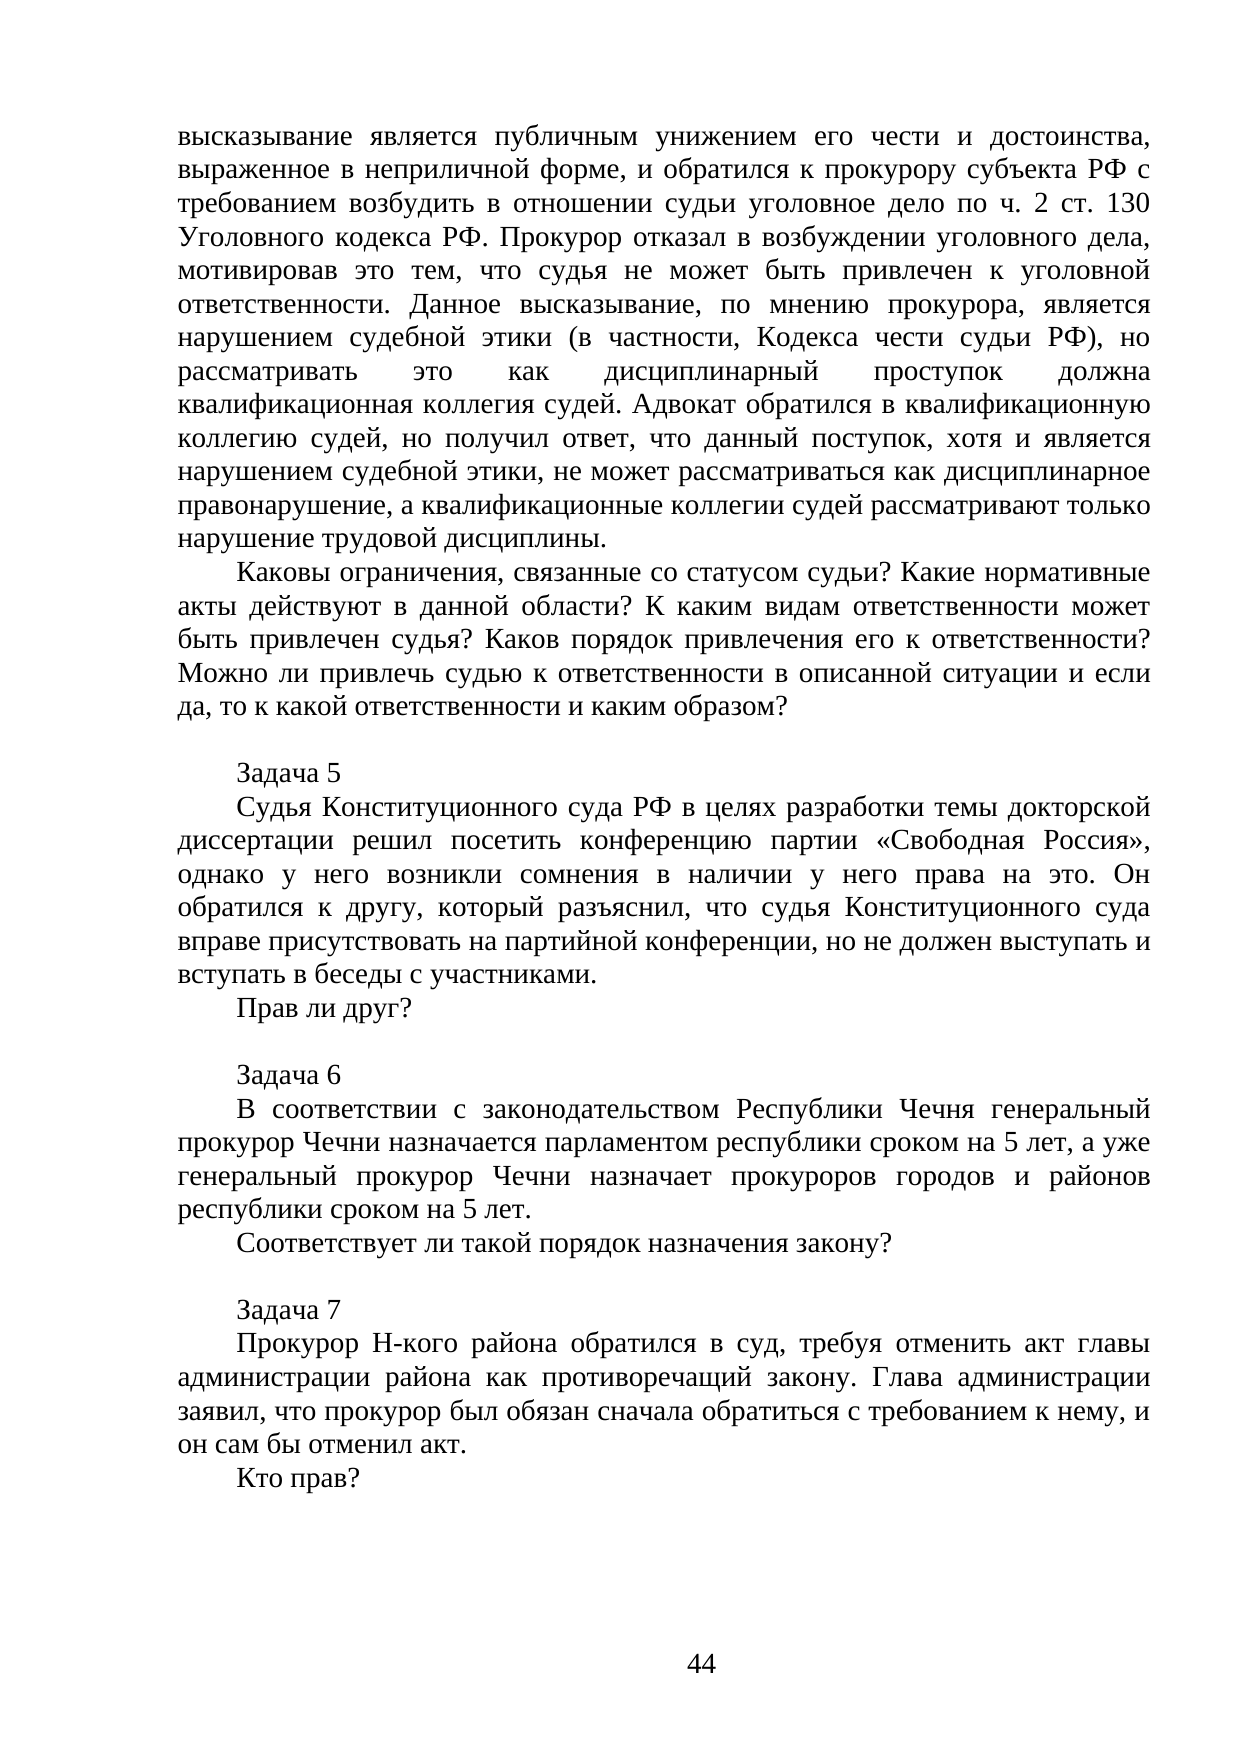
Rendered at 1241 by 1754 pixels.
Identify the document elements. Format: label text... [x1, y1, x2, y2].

text Кто прав? [177, 1460, 1152, 1493]
text Задача 5 [177, 755, 1152, 789]
text Прав ли друг? [177, 990, 1152, 1024]
text Судья Конституционного суда РФ в целях разработки темы докторской диссертации решил посетить конференцию партии «Свободная Россия», однако у него возникли сомнения в наличии у него права на это. Он обратился к другу, который разъяснил, что судья Конституционного суда вправе присутствовать на партийной конференции, но не должен выступать и вступать в беседы с участниками. [177, 789, 1152, 990]
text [177, 118, 1152, 554]
text В соответствии с законодательством Республики Чечня генеральный прокурор Чечни назначается парламентом республики сроком на 5 лет, а уже генеральный прокурор Чечни назначает прокуроров городов и районов республики сроком на 5 лет. [177, 1091, 1152, 1225]
text Задача 6 [177, 1057, 1152, 1091]
text Прокурор Н-кого района обратился в суд, требуя отменить акт главы администрации района как противоречащий закону. Глава администрации заявил, что прокурор был обязан сначала обратиться с требованием к нему, и он сам бы отменил акт. [177, 1326, 1152, 1460]
text Задача 7 [177, 1292, 1152, 1326]
text Соответствует ли такой порядок назначения закону? [177, 1225, 1152, 1258]
text Каковы ограничения, связанные со статусом судьи? Какие нормативные акты действуют в данной области? К каким видам ответственности может быть привлечен судья? Каков порядок привлечения его к ответственности? Можно ли привлечь судью к ответственности в описанной ситуации и если да, то к какой ответственности и каким образом? [177, 554, 1152, 722]
